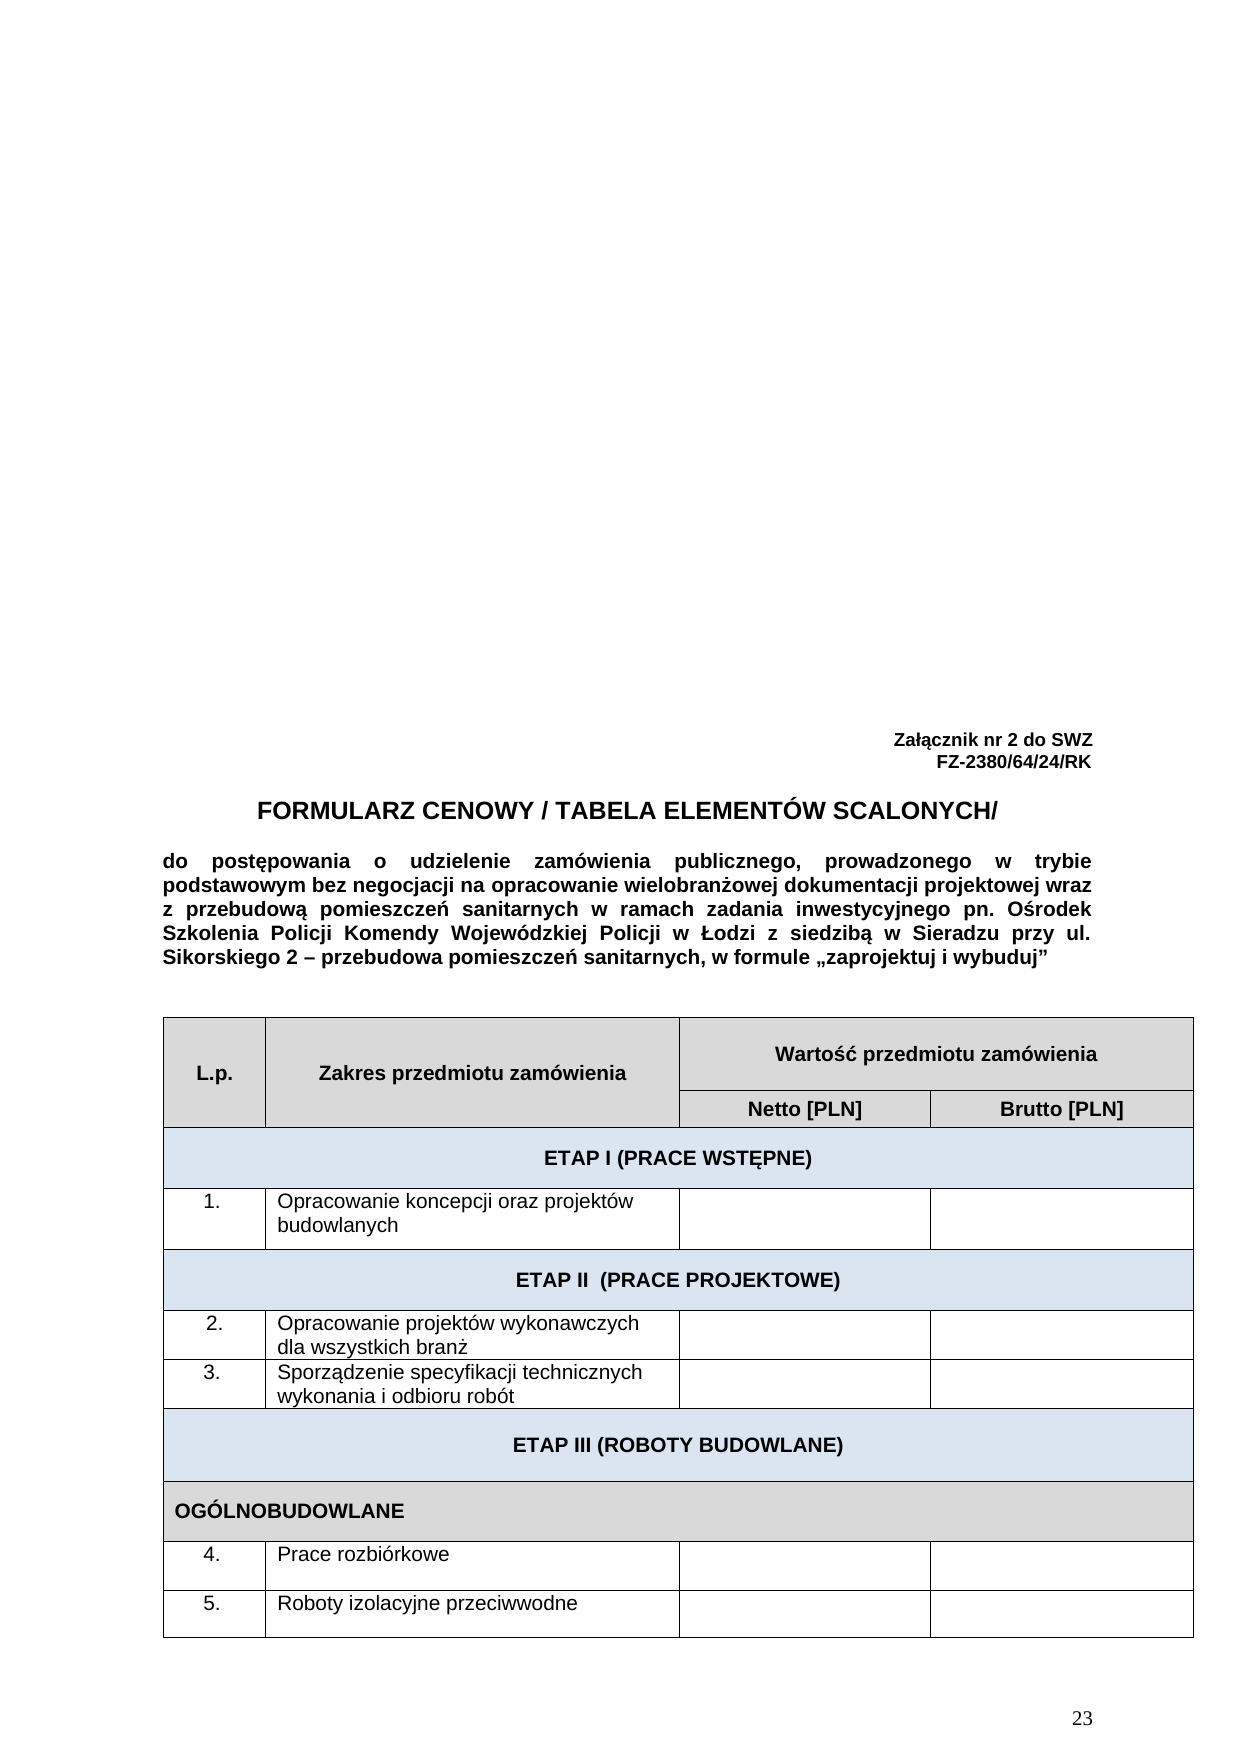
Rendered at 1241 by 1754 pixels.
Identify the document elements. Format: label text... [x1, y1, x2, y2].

table_cell [931, 1360, 1193, 1408]
table_cell [931, 1189, 1193, 1249]
table_cell OGÓLNOBUDOWLANE [164, 1482, 1193, 1541]
table_cell Brutto [PLN] [931, 1091, 1193, 1127]
table_header Wartość przedmiotu zamówienia [680, 1018, 1193, 1090]
table_cell [680, 1542, 930, 1590]
table_cell [680, 1311, 930, 1359]
table_cell Roboty izolacyjne przeciwwodne [266, 1591, 679, 1637]
table_cell [931, 1311, 1193, 1359]
table_cell ETAP III (ROBOTY BUDOWLANE) [164, 1409, 1193, 1481]
table_cell 2. [164, 1311, 265, 1359]
text FORMULARZ CENOWY / TABELA ELEMENTÓW SCALONYCH/ [162, 796, 1093, 825]
table_header L.p. [164, 1018, 265, 1127]
table_cell [931, 1542, 1193, 1590]
table_cell 5. [164, 1591, 265, 1637]
table_cell [680, 1360, 930, 1408]
table_cell Opracowanie koncepcji oraz projektów budowlanych [266, 1189, 679, 1249]
table_cell Netto [PLN] [680, 1091, 930, 1127]
table_cell Prace rozbiórkowe [266, 1542, 679, 1590]
text Załącznik nr 2 do SWZ [148, 729, 1093, 751]
table_cell 1. [164, 1189, 265, 1249]
table_cell Sporządzenie specyfikacji technicznych wykonania i odbioru robót [266, 1360, 679, 1408]
table_cell [680, 1591, 930, 1637]
table_header Zakres przedmiotu zamówienia [266, 1018, 679, 1127]
table_cell ETAP I (PRACE WSTĘPNE) [164, 1128, 1193, 1188]
text do postępowania o udzielenie zamówienia publicznego, prowadzonego w trybie podstawowym bez negocjacji na opracowanie wielobranżowej dokumentacji projektowej wraz z przebudową pomieszczeń sanitarnych w ramach zadania inwestycyjnego pn. Ośrodek Szkolenia Policji Komendy Wojewódzkiej Policji w Łodzi z siedzibą w Sieradzu przy ul. Sikorskiego 2 – przebudowa pomieszczeń sanitarnych, w formule „zaprojektuj i wybuduj” [162, 849, 1093, 969]
table_cell 3. [164, 1360, 265, 1408]
table_cell [931, 1591, 1193, 1637]
table_cell Opracowanie projektów wykonawczych dla wszystkich branż [266, 1311, 679, 1359]
table_cell [680, 1189, 930, 1249]
text FZ-2380/64/24/RK [162, 751, 1093, 772]
table_cell ETAP II (PRACE PROJEKTOWE) [164, 1250, 1193, 1310]
table_cell 4. [164, 1542, 265, 1590]
